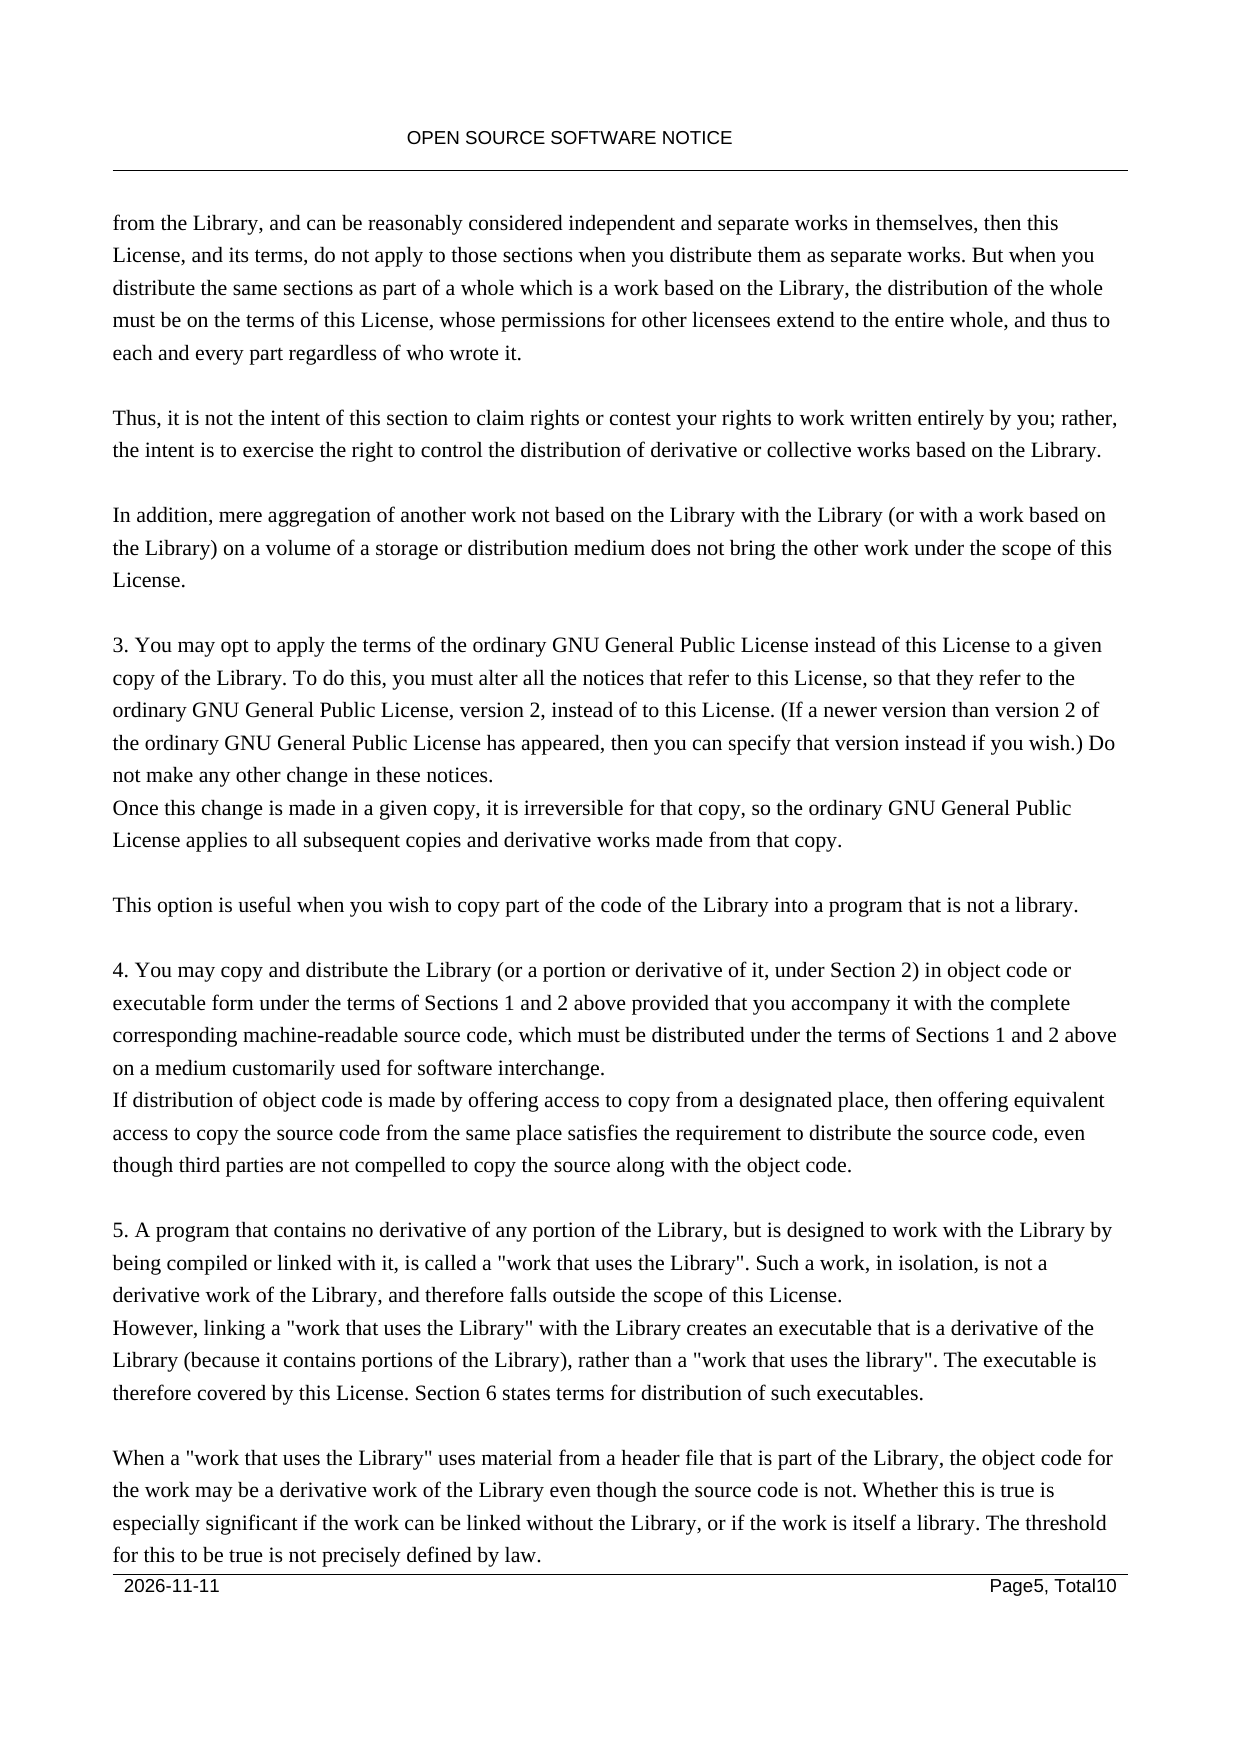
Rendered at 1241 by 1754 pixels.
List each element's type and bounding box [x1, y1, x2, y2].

text [112, 206, 1128, 1571]
